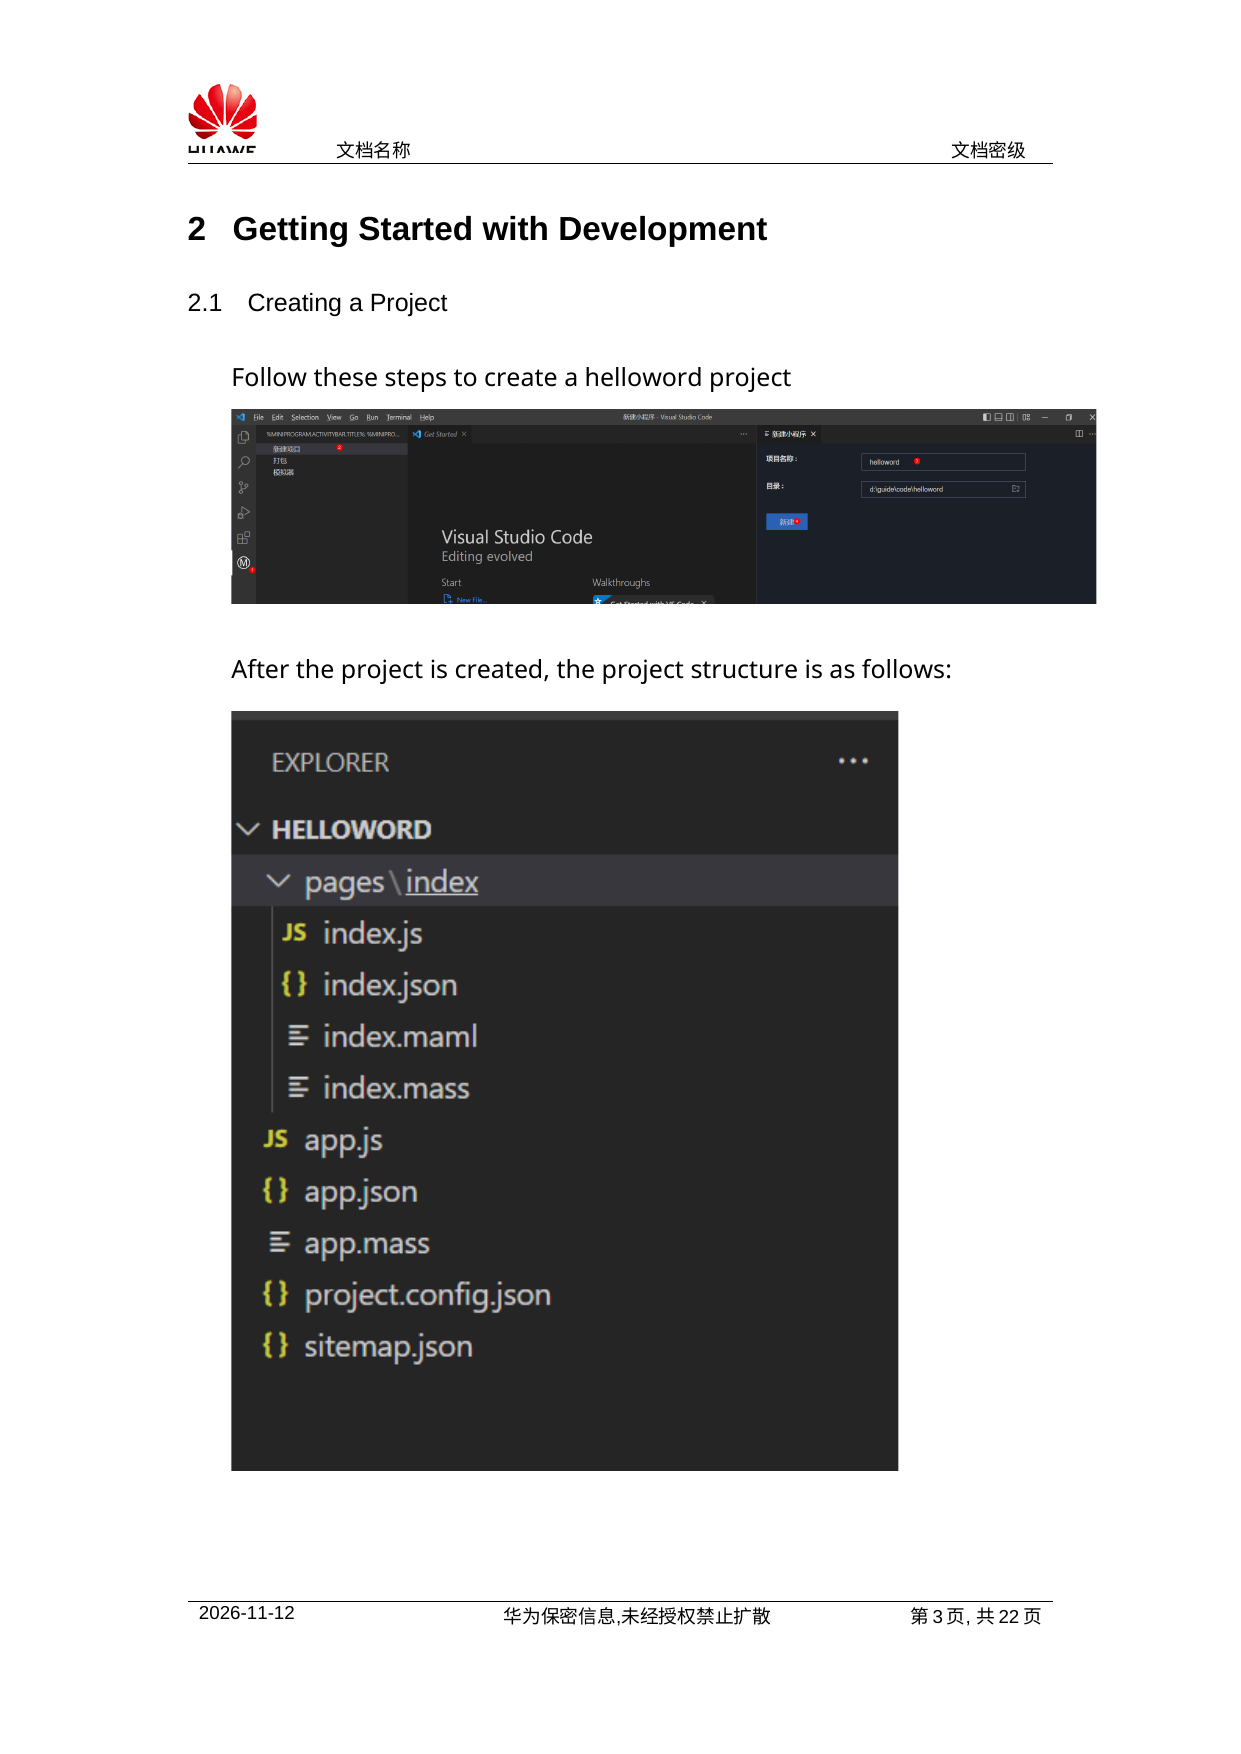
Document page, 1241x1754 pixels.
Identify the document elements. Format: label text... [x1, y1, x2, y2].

subtitle Getting Started with Development [187, 196, 1053, 261]
text Follow these steps to create a helloword project [231, 344, 1053, 409]
picture [188, 84, 257, 153]
picture [231, 409, 1097, 604]
subtitle Creating a Project [187, 286, 1053, 319]
picture [231, 711, 899, 1471]
text After the project is created, the project structure is as follows: [231, 636, 1053, 701]
